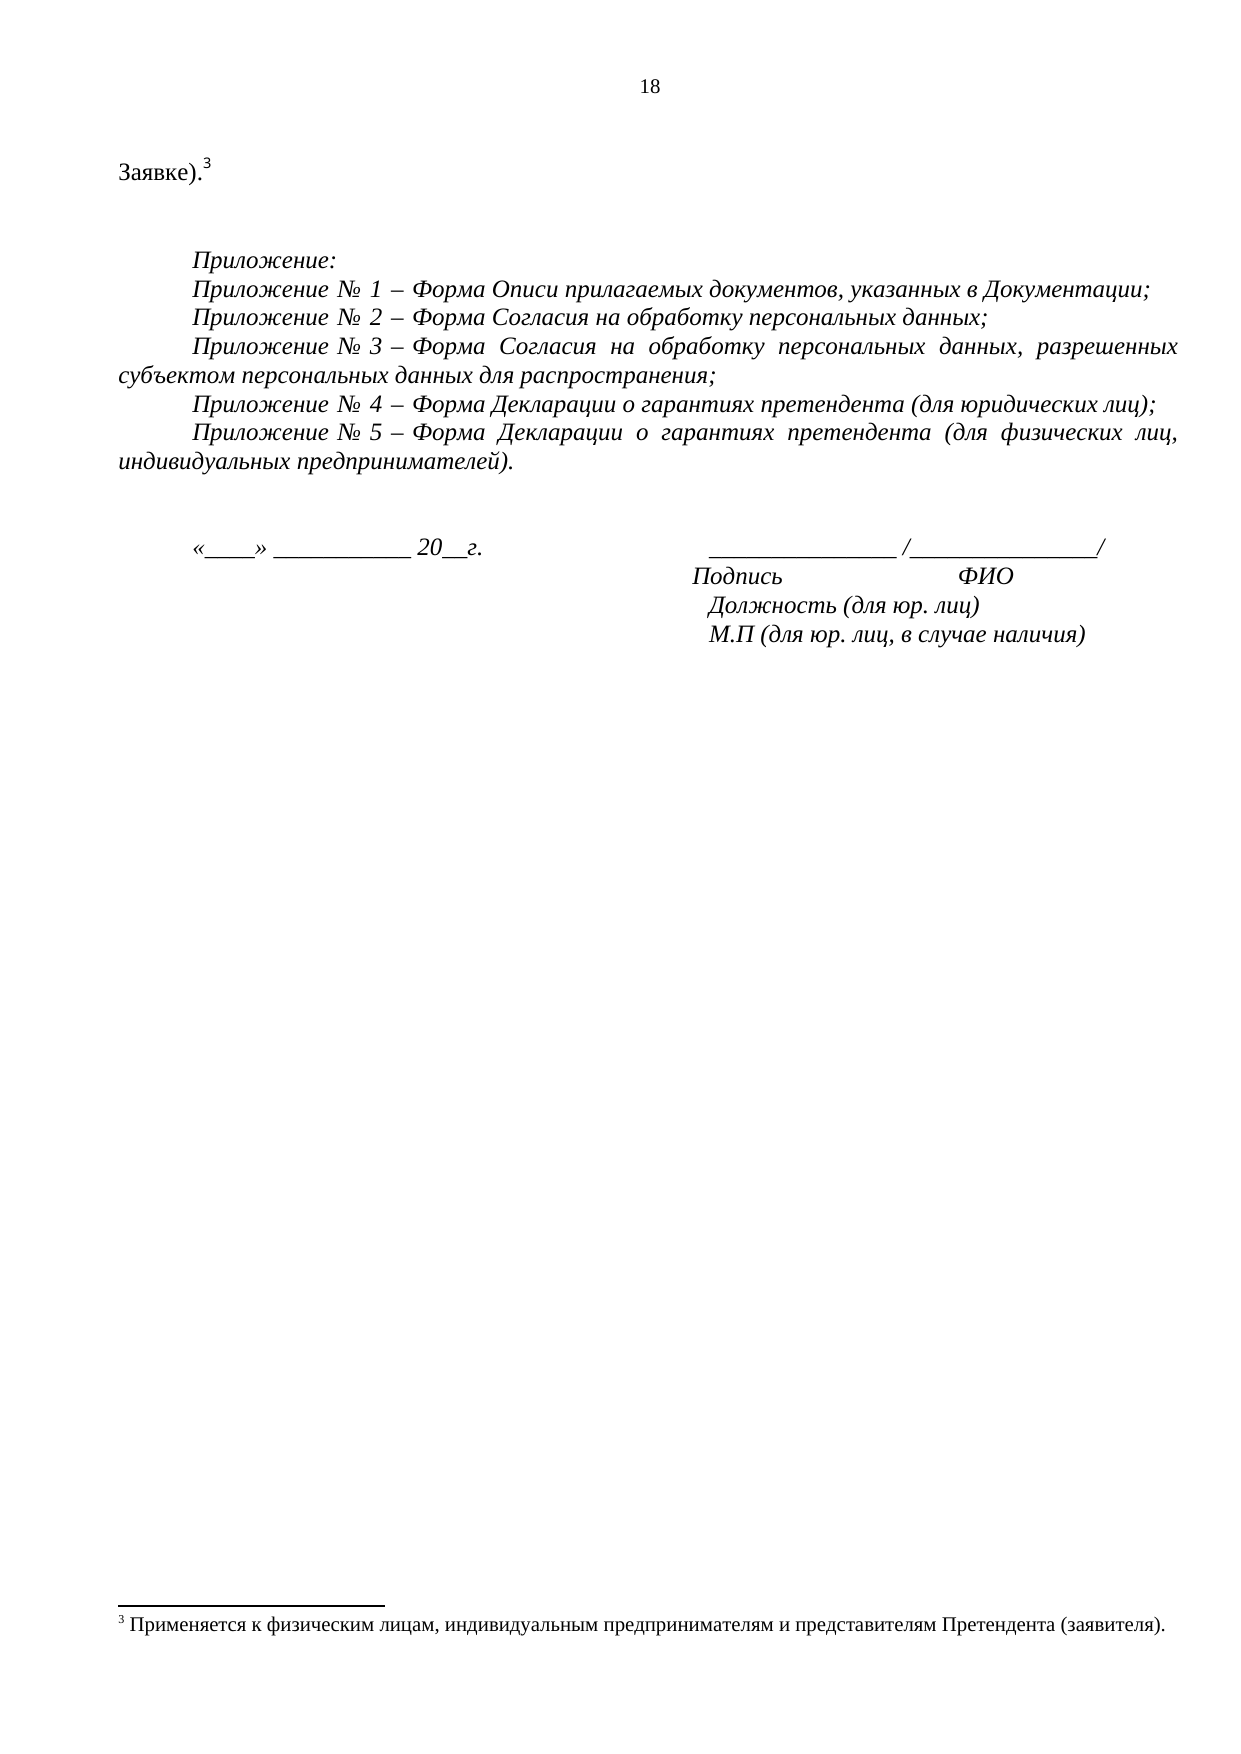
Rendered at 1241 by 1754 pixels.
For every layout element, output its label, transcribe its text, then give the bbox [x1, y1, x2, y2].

text Должность (для юр. лиц) [118, 590, 1181, 619]
text М.П (для юр. лиц, в случае наличия) [118, 619, 1181, 647]
text Приложение № 1 – Форма Описи прилагаемых документов, указанных в Документации; [118, 274, 1181, 302]
text Приложение № 3 – Форма Согласия на обработку персональных данных, разрешенных субъектом персональных данных для распространения; [118, 331, 1181, 389]
text Приложение: [118, 245, 1181, 274]
text Приложение № 4 – Форма Декларации о гарантиях претендента (для юридических лиц); [118, 389, 1181, 417]
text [118, 153, 1181, 187]
text Подпись ФИО [118, 561, 1181, 590]
text «____» ___________ 20__г. _______________ /_______________/ [118, 532, 1181, 561]
text Приложение № 5 – Форма Декларации о гарантиях претендента (для физических лиц, индивидуальных предпринимателей). [118, 417, 1181, 475]
text Приложение № 2 – Форма Согласия на обработку персональных данных; [118, 302, 1181, 331]
